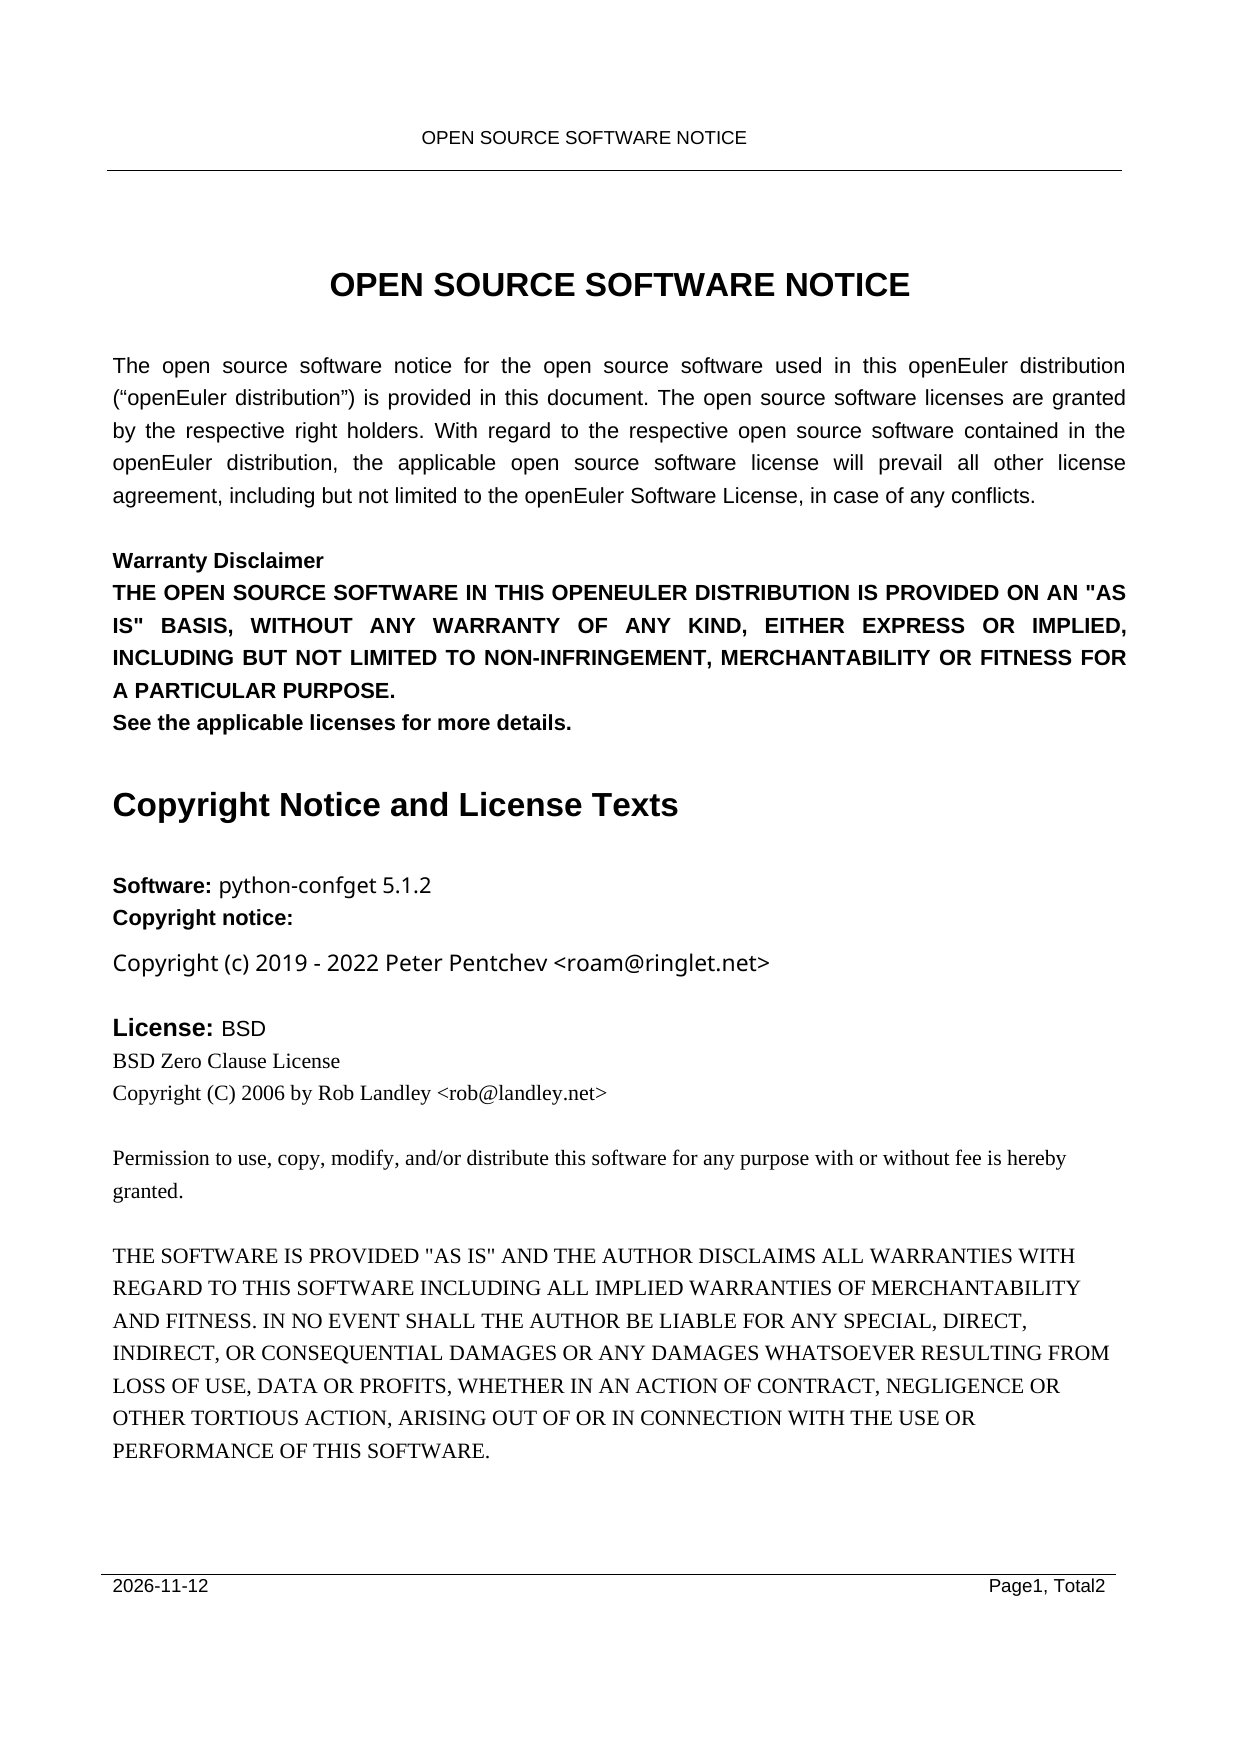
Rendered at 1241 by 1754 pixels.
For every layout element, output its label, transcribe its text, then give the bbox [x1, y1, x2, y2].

text THE OPEN SOURCE SOFTWARE IN THIS OPENEULER DISTRIBUTION IS PROVIDED ON AN "AS IS" BASIS, WITHOUT ANY WARRANTY OF ANY KIND, EITHER EXPRESS OR IMPLIED, INCLUDING BUT NOT LIMITED TO NON-INFRINGEMENT, MERCHANTABILITY OR FITNESS FOR A PARTICULAR PURPOSE. See the applicable licenses for more details. [112, 576, 1128, 739]
text The open source software notice for the open source software used in this openEuler distribution (“openEuler distribution”) is provided in this document. The open source software licenses are granted by the respective right holders. With regard to the respective open source software contained in the openEuler distribution, the applicable open source software license will prevail all other license agreement, including but not limited to the openEuler Software License, in case of any conflicts. [112, 349, 1128, 511]
text Copyright Notice and License Texts [112, 771, 1128, 836]
title Software: python-confget 5.1.2 [112, 869, 1128, 901]
text Copyright notice: [112, 901, 1128, 934]
text OPEN SOURCE SOFTWARE NOTICE [112, 251, 1128, 316]
text Warranty Disclaimer [112, 544, 1128, 576]
text BSD Zero Clause License Copyright (C) 2006 by Rob Landley <rob@landley.net> Permission to use, copy, modify, and/or distribute this software for any purpose with or without fee is hereby granted. THE SOFTWARE IS PROVIDED "AS IS" AND THE AUTHOR DISCLAIMS ALL WARRANTIES WITH REGARD TO THIS SOFTWARE INCLUDING ALL IMPLIED WARRANTIES OF MERCHANTABILITY AND FITNESS. IN NO EVENT SHALL THE AUTHOR BE LIABLE FOR ANY SPECIAL, DIRECT, INDIRECT, OR CONSEQUENTIAL DAMAGES OR ANY DAMAGES WHATSOEVER RESULTING FROM LOSS OF USE, DATA OR PROFITS, WHETHER IN AN ACTION OF CONTRACT, NEGLIGENCE OR OTHER TORTIOUS ACTION, ARISING OUT OF OR IN CONNECTION WITH THE USE OR PERFORMANCE OF THIS SOFTWARE. [112, 1044, 1128, 1499]
text License: BSD [112, 1012, 1128, 1044]
text Copyright (c) 2019 - 2022 Peter Pentchev <roam@ringlet.net> [112, 947, 1128, 1012]
